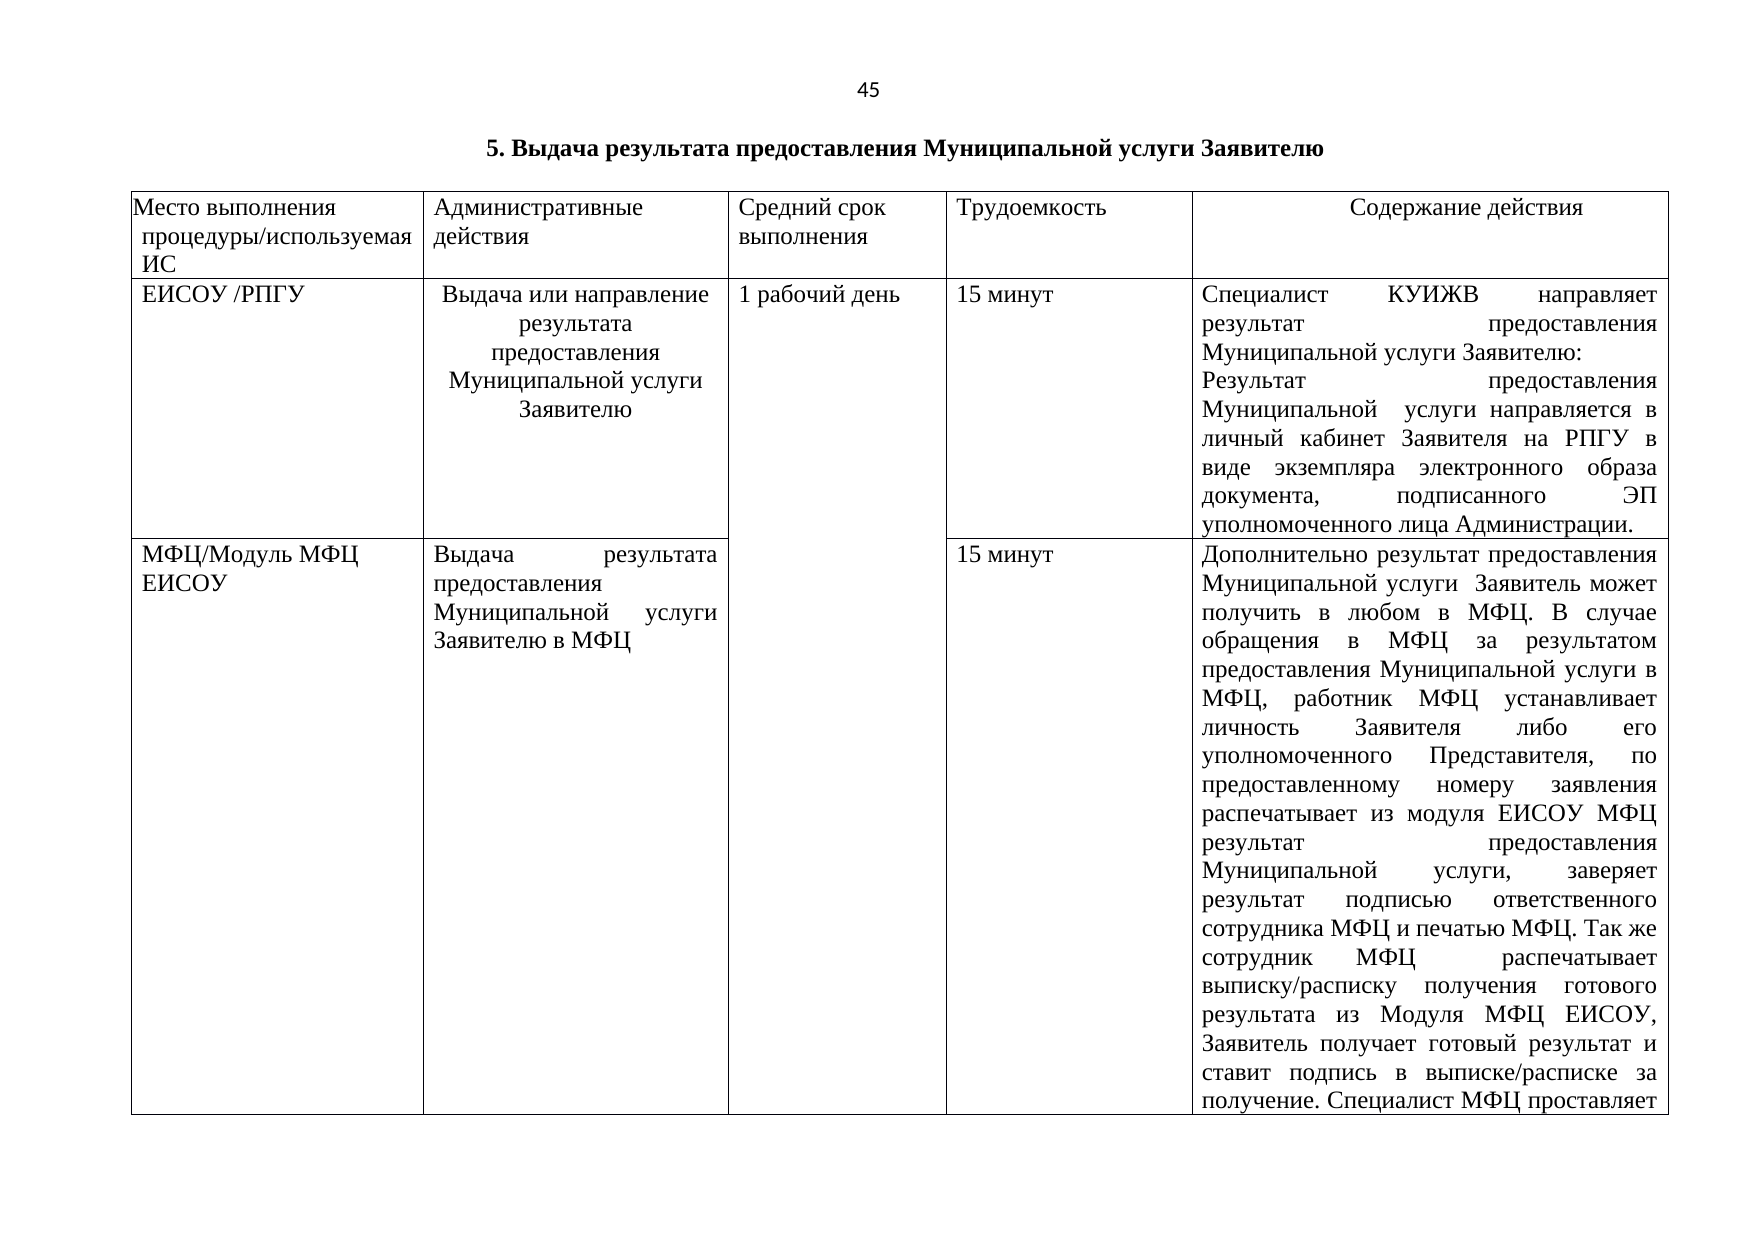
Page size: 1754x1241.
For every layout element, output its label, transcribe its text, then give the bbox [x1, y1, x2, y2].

table_cell Специалист КУИЖВ направляет результат предоставления Муниципальной услуги Заявителю: Результат предоставления Муниципальной услуги направляется в личный кабинет Заявителя на РПГУ в виде экземпляра электронного образа документа, подписанного ЭП уполномоченного лица Администрации. [1193, 279, 1668, 538]
table_header Место выполнения процедуры/используемая ИС [132, 192, 423, 278]
table_cell МФЦ/Модуль МФЦ ЕИСОУ [132, 539, 423, 1114]
table_cell Выдача или направление результата предоставления Муниципальной услуги Заявителю [424, 279, 728, 538]
table_cell 15 минут [947, 279, 1192, 538]
table_cell 1 рабочий день [729, 279, 946, 1114]
table_header Административные действия [424, 192, 728, 278]
table_header Содержание действия [1193, 192, 1668, 278]
table_cell 15 минут [947, 539, 1192, 1114]
table_header Средний срок выполнения [729, 192, 946, 278]
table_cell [424, 539, 728, 1114]
table_cell ЕИСОУ /РПГУ [132, 279, 423, 538]
text 5. Выдача результата предоставления Муниципальной услуги Заявителю [133, 133, 1604, 162]
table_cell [1193, 539, 1668, 1114]
table_header Трудоемкость [947, 192, 1192, 278]
